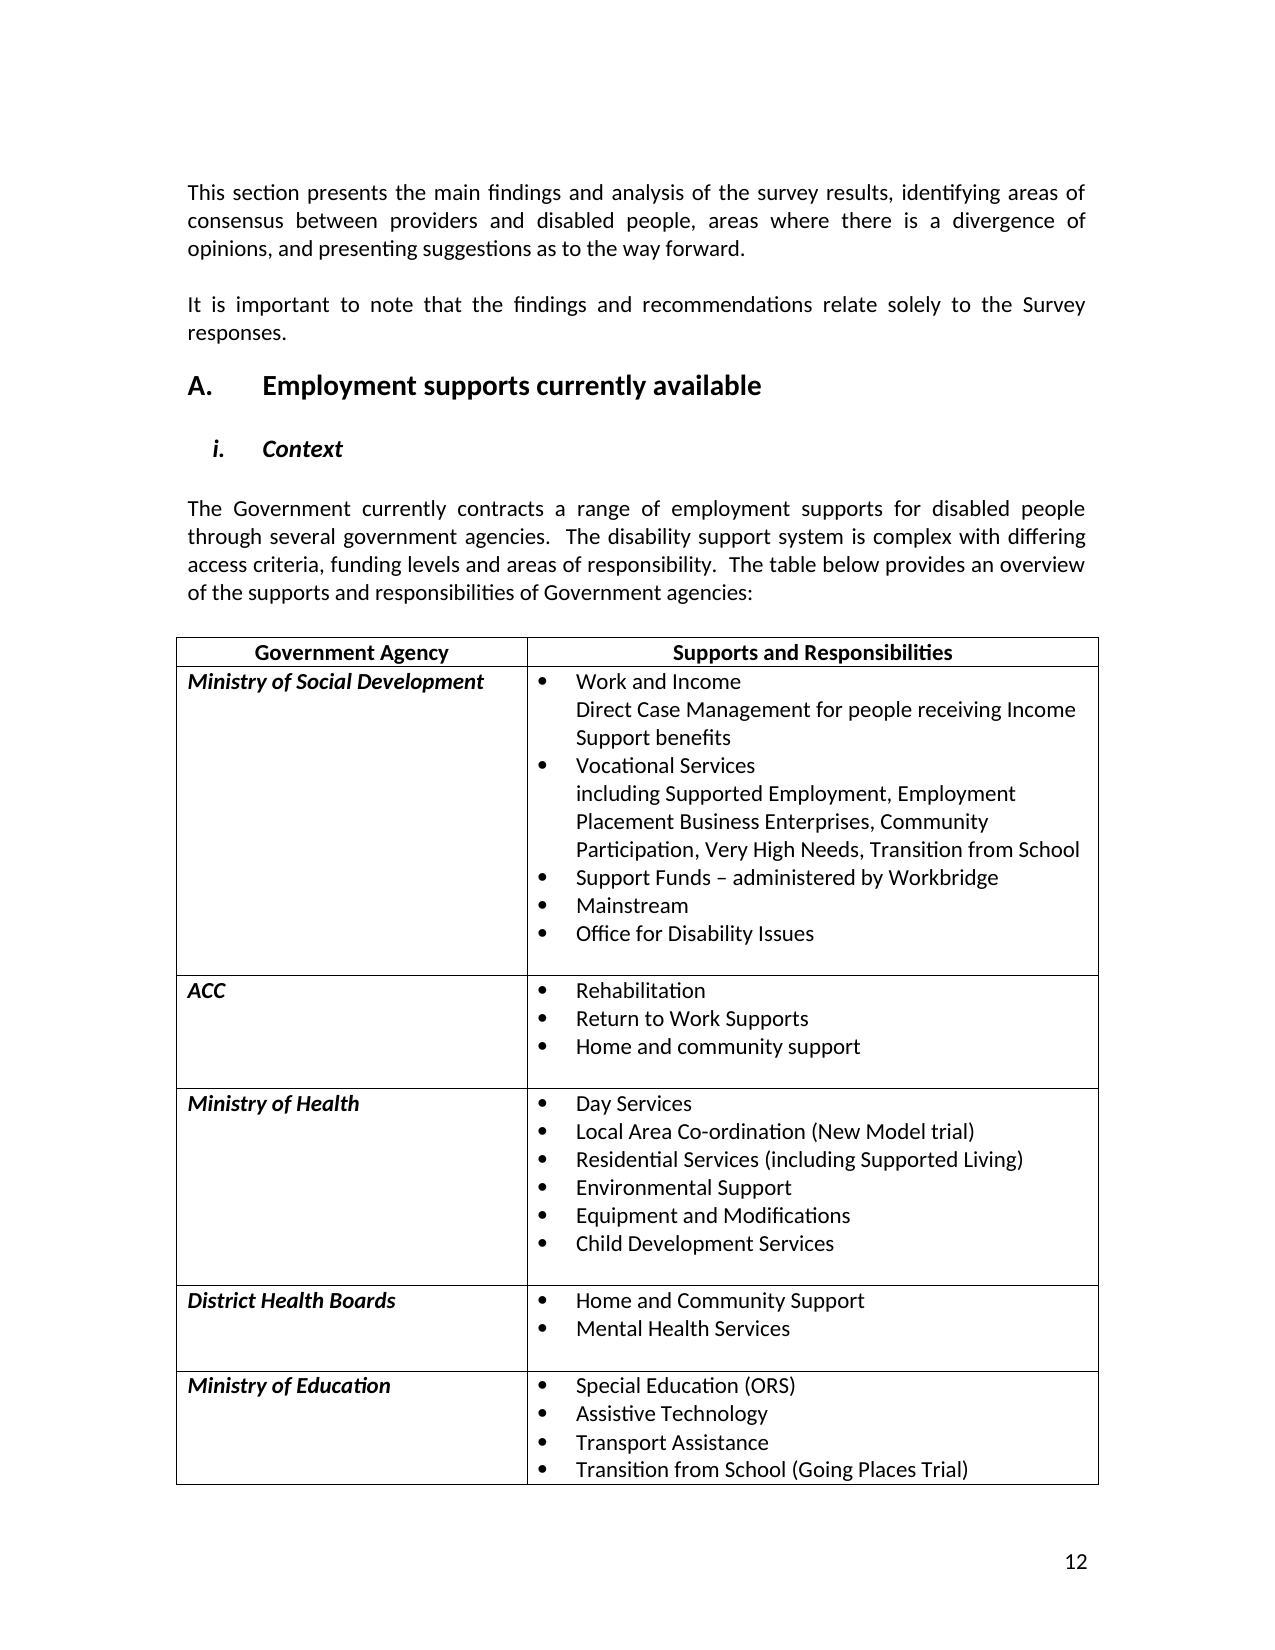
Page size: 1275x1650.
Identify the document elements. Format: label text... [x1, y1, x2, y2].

table_cell District Health Boards [177, 1286, 527, 1371]
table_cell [177, 1372, 527, 1484]
table_cell Ministry of Social Development [177, 667, 527, 975]
table_cell Rehabilitation Return to Work Supports Home and community support [528, 976, 1098, 1088]
table_cell Work and Income Direct Case Management for people receiving Income Support benefits Vocational Services including Supported Employment, Employment Placement Business Enterprises, Community Participation, Very High Needs, Transition from School Support Funds – administered by Workbridge Mainstream Office for Disability Issues [528, 667, 1098, 975]
subtitle A. Employment supports currently available [187, 367, 1087, 403]
table_cell ACC [177, 976, 527, 1088]
table_cell Ministry of Health [177, 1089, 527, 1285]
text This section presents the main findings and analysis of the survey results, identifying areas of consensus between providers and disabled people, areas where there is a divergence of opinions, and presenting suggestions as to the way forward. [187, 178, 1087, 262]
table_header Supports and Responsibilities [528, 638, 1098, 666]
table_cell Day Services Local Area Co-ordination (New Model trial) Residential Services (including Supported Living) Environmental Support Equipment and Modifications Child Development Services [528, 1089, 1098, 1285]
list Context [225, 433, 1087, 464]
text It is important to note that the findings and recommendations relate solely to the Survey responses. [187, 290, 1087, 346]
table_header Government Agency [177, 638, 527, 666]
text The Government currently contracts a range of employment supports for disabled people through several government agencies. The disability support system is complex with differing access criteria, funding levels and areas of responsibility. The table below provides an overview of the supports and responsibilities of Government agencies: [187, 494, 1087, 606]
table_cell Home and Community Support Mental Health Services [528, 1286, 1098, 1371]
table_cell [528, 1372, 1098, 1484]
